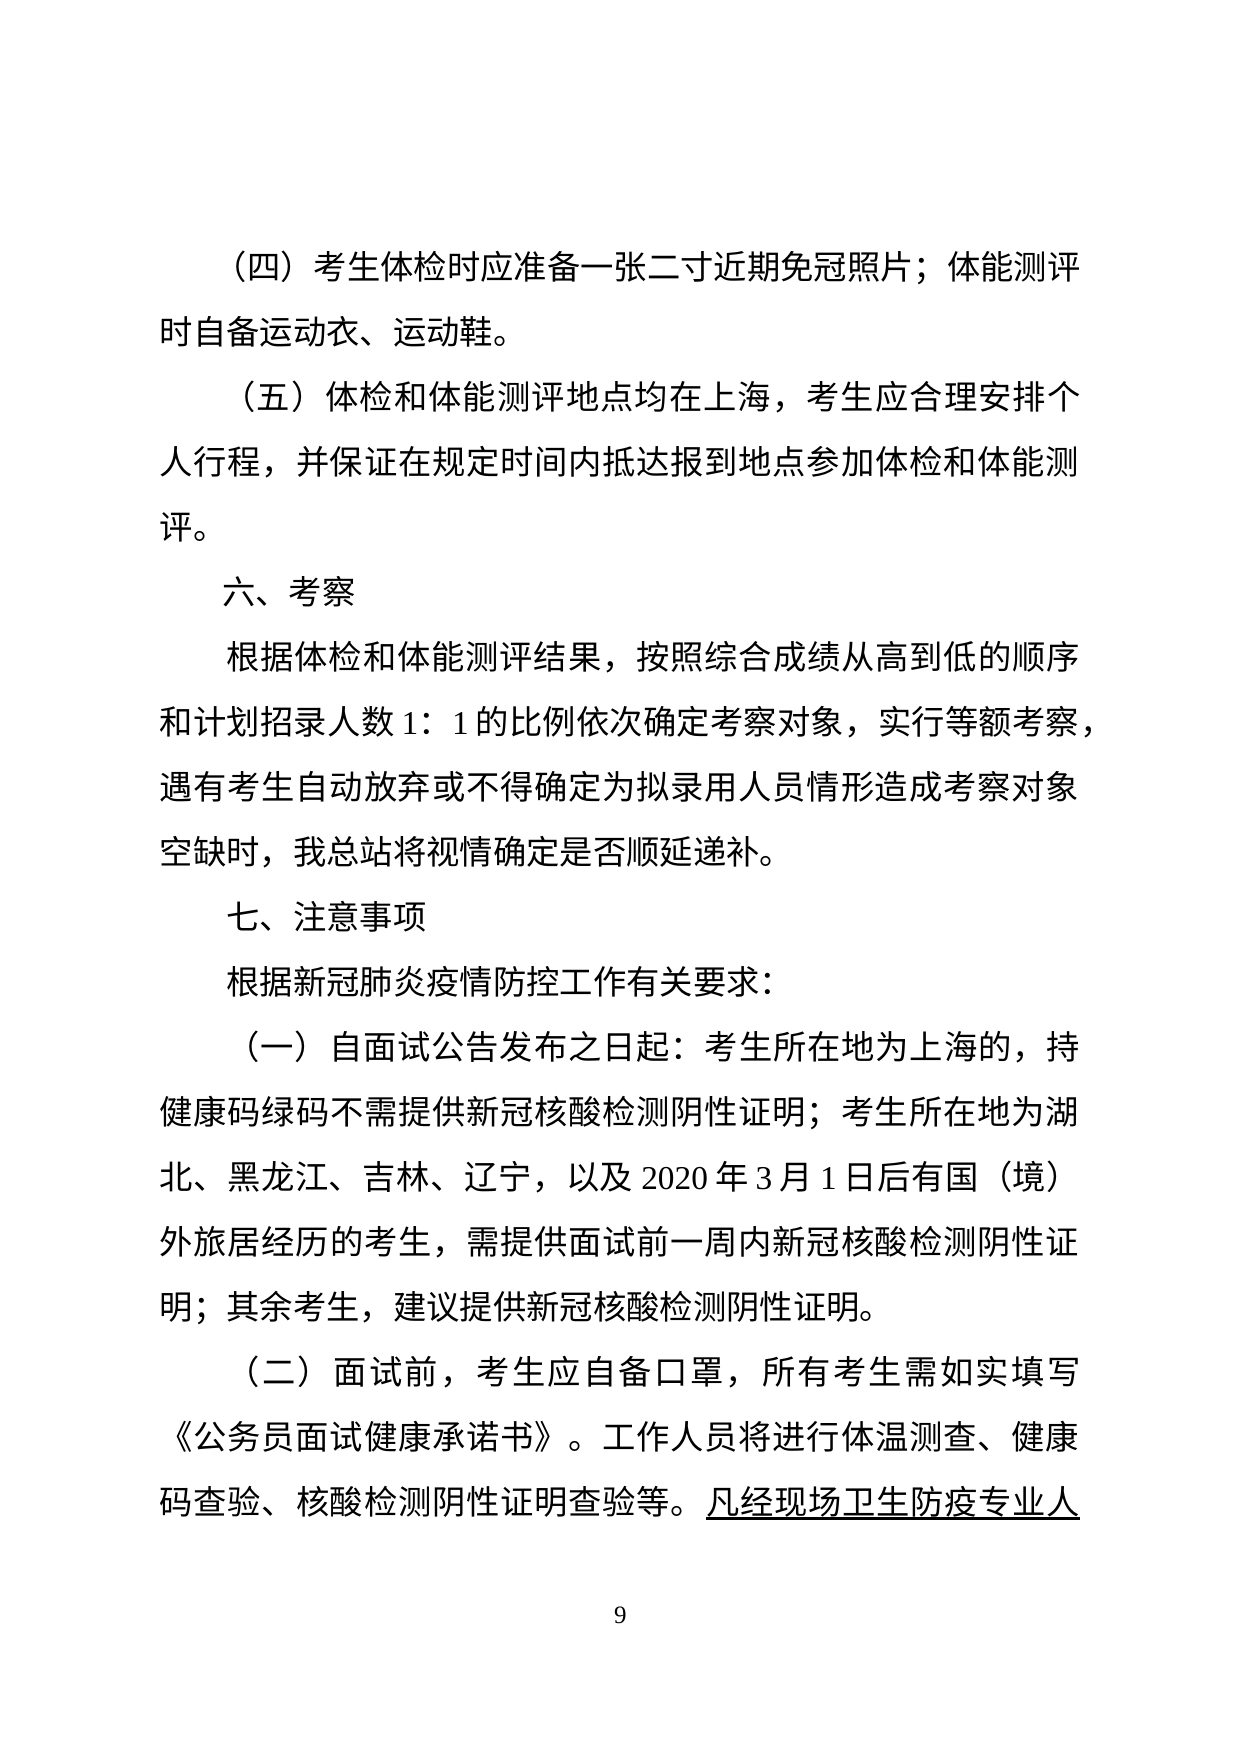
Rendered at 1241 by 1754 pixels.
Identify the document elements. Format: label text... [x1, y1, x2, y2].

text 根据体检和体能测评结果，按照综合成绩从高到低的顺序和计划招录人数1：1的比例依次确定考察对象，实行等额考察，遇有考生自动放弃或不得确定为拟录用人员情形造成考察对象空缺时，我总站将视情确定是否顺延递补。 [159, 623, 1081, 883]
text （五）体检和体能测评地点均在上海，考生应合理安排个人行程，并保证在规定时间内抵达报到地点参加体检和体能测评。 [159, 363, 1081, 558]
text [159, 1338, 1081, 1533]
text （四）考生体检时应准备一张二寸近期免冠照片；体能测评时自备运动衣、运动鞋。 [159, 233, 1081, 363]
text 七、注意事项 [159, 883, 1081, 948]
text （一）自面试公告发布之日起：考生所在地为上海的，持健康码绿码不需提供新冠核酸检测阴性证明；考生所在地为湖北、黑龙江、吉林、辽宁，以及2020年3月1日后有国（境）外旅居经历的考生，需提供面试前一周内新冠核酸检测阴性证明；其余考生，建议提供新冠核酸检测阴性证明。 [159, 1013, 1081, 1338]
text 六、考察 [159, 558, 1081, 623]
text 根据新冠肺炎疫情防控工作有关要求： [159, 948, 1081, 1013]
